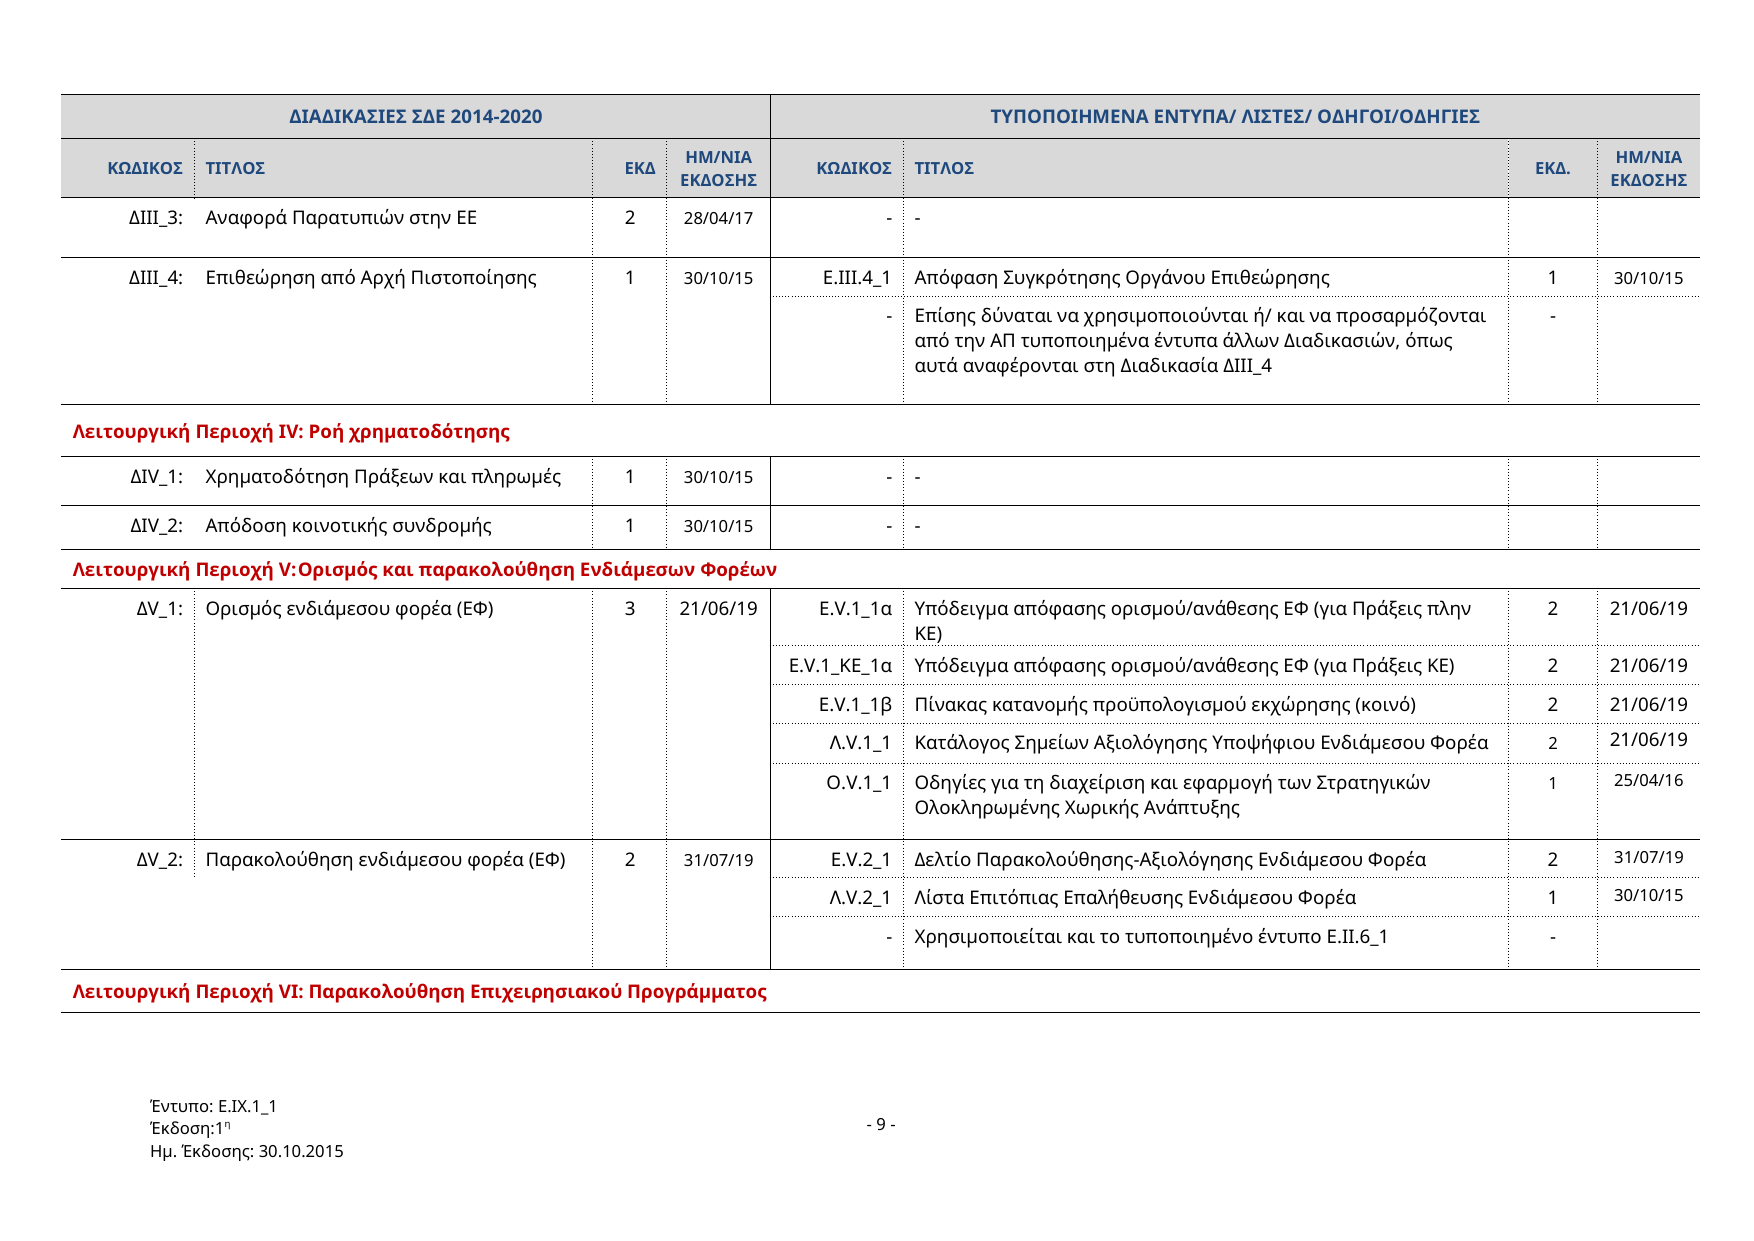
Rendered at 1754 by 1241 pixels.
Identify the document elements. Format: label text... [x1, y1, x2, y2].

table_cell 1 [593, 506, 667, 548]
table_cell 1 [593, 457, 667, 505]
table_cell 25/04/16 [1597, 763, 1700, 839]
table_cell Ορισμός ενδιάμεσου φορέα (ΕΦ) [194, 589, 593, 839]
table_cell 3 [593, 589, 667, 839]
table_cell 2 [1509, 684, 1597, 722]
table_cell [1509, 506, 1597, 548]
table_cell O.V.1_1 [771, 763, 903, 839]
table_cell 1 [1509, 877, 1597, 916]
table_cell 21/06/19 [1597, 645, 1700, 684]
table_cell Επιθεώρηση από Αρχή Πιστοποίησης [194, 258, 593, 404]
table_cell Υπόδειγμα απόφασης ορισμού/ανάθεσης ΕΦ (για Πράξεις πλην ΚΕ) [903, 589, 1508, 645]
table_cell Ε.V.2_1 [771, 840, 903, 877]
table_cell 21/06/19 [1597, 723, 1700, 762]
table_cell 30/10/15 [667, 258, 770, 404]
table_cell Υπόδειγμα απόφασης ορισμού/ανάθεσης ΕΦ (για Πράξεις ΚΕ) [903, 645, 1508, 684]
table_cell 31/07/19 [1597, 840, 1700, 877]
table_cell [1597, 506, 1700, 548]
table_cell - [1509, 916, 1597, 969]
table_cell Απόφαση Συγκρότησης Οργάνου Επιθεώρησης [903, 258, 1508, 296]
table_cell Ε.V.1_1α [771, 589, 903, 645]
table_cell [1597, 457, 1700, 505]
table_cell 30/10/15 [1597, 258, 1700, 296]
table_cell ΤΙΤΛΟΣ [903, 139, 1508, 197]
table_cell Δελτίο Παρακολούθησης-Αξιολόγησης Ενδιάμεσου Φορέα [903, 840, 1508, 877]
table_cell ΔV_2: [61, 840, 194, 969]
table_cell Λειτουργική Περιοχή V: Ορισμός και παρακολούθηση Ενδιάμεσων Φορέων [61, 550, 1700, 588]
table_cell [1597, 198, 1700, 257]
table_cell Λ.V.2_1 [771, 877, 903, 916]
table_cell ΔIII_3: [61, 198, 194, 257]
table_cell - [903, 198, 1508, 257]
table_cell Επίσης δύναται να χρησιμοποιούνται ή/ και να προσαρμόζονται από την ΑΠ τυποποιημένα έντυπα άλλων Διαδικασιών, όπως αυτά αναφέρονται στη Διαδικασία ΔΙΙΙ_4 [903, 296, 1508, 404]
table_cell - [903, 457, 1508, 505]
table_cell 2 [1509, 645, 1597, 684]
table_cell 21/06/19 [1597, 589, 1700, 645]
table_cell Λίστα Επιτόπιας Επαλήθευσης Ενδιάμεσου Φορέα [903, 877, 1508, 916]
table_cell Αναφορά Παρατυπιών στην ΕΕ [194, 198, 593, 257]
table_cell - [771, 198, 903, 257]
table_cell 30/10/15 [667, 506, 770, 548]
table_cell 2 [593, 198, 667, 257]
table_cell Οδηγίες για τη διαχείριση και εφαρμογή των Στρατηγικών Ολοκληρωμένης Χωρικής Ανάπτυξης [903, 763, 1508, 839]
table_cell 28/04/17 [667, 198, 770, 257]
table_cell Ε.V.1_1β [771, 684, 903, 722]
table_cell - [771, 916, 903, 969]
table_cell ΔIV_2: [61, 506, 194, 548]
table_cell 2 [1509, 723, 1597, 762]
table_cell Κατάλογος Σημείων Αξιολόγησης Υποψήφιου Ενδιάμεσου Φορέα [903, 723, 1508, 762]
table_cell ΗΜ/ΝΙΑ ΕΚΔΟΣΗΣ [1597, 139, 1700, 197]
table_cell Λειτουργική Περιοχή VI: Παρακολούθηση Επιχειρησιακού Προγράμματος [61, 970, 1700, 1012]
table_cell 2 [593, 840, 667, 969]
table_cell 30/10/15 [1597, 877, 1700, 916]
table_cell 2 [1509, 589, 1597, 645]
table_cell ΔIII_4: [61, 258, 194, 404]
table_cell - [771, 506, 903, 548]
table_cell 1 [1509, 258, 1597, 296]
table_cell - [903, 506, 1508, 548]
table_cell Παρακολούθηση ενδιάμεσου φορέα (ΕΦ) [194, 840, 593, 969]
table_header ΤΥΠΟΠΟΙΗΜΕΝΑ ΕΝΤΥΠΑ/ ΛΙΣΤΕΣ/ ΟΔΗΓΟΙ/ΟΔΗΓΙΕΣ [771, 95, 1700, 138]
table_cell ΔV_1: [61, 589, 194, 839]
table_cell [1509, 198, 1597, 257]
table_cell ΔIV_1: [61, 457, 194, 505]
table_cell 1 [1509, 763, 1597, 839]
table_cell 1 [593, 258, 667, 404]
table_cell - [771, 457, 903, 505]
table_cell 21/06/19 [667, 589, 770, 839]
table_cell 30/10/15 [667, 457, 770, 505]
table_cell 31/07/19 [667, 840, 770, 969]
table_cell Λ.V.1_1 [771, 723, 903, 762]
table_cell Χρηματοδότηση Πράξεων και πληρωμές [194, 457, 593, 505]
table_cell [1597, 296, 1700, 404]
table_cell [1597, 916, 1700, 969]
table_cell ΚΩΔΙΚΟΣ [61, 139, 194, 197]
table_cell ΗΜ/ΝΙΑ ΕΚΔΟΣΗΣ [667, 139, 770, 197]
table_cell ΚΩΔΙΚΟΣ [771, 139, 903, 197]
table_cell Λειτουργική Περιοχή IV: Ροή χρηματοδότησης [61, 405, 1700, 456]
table_cell ΕΚΔ. [1509, 139, 1597, 197]
table_cell - [771, 296, 903, 404]
table_header ΔΙΑΔΙΚΑΣΙΕΣ ΣΔΕ 2014-2020 [61, 95, 770, 138]
table_cell 2 [1509, 840, 1597, 877]
table_cell Πίνακας κατανομής προϋπολογισμού εκχώρησης (κοινό) [903, 684, 1508, 722]
table_cell [1509, 457, 1597, 505]
table_cell Ε.ΙΙΙ.4_1 [771, 258, 903, 296]
table_cell ΤΙΤΛΟΣ [194, 139, 593, 197]
table_cell Ε.V.1_ΚΕ_1α [771, 645, 903, 684]
table_cell Χρησιμοποιείται και το τυποποιημένο έντυπο Ε.ΙΙ.6_1 [903, 916, 1508, 969]
table_cell - [1509, 296, 1597, 404]
table_cell 21/06/19 [1597, 684, 1700, 722]
table_cell Απόδοση κοινοτικής συνδρομής [194, 506, 593, 548]
table_cell ΕΚΔ [593, 139, 667, 197]
